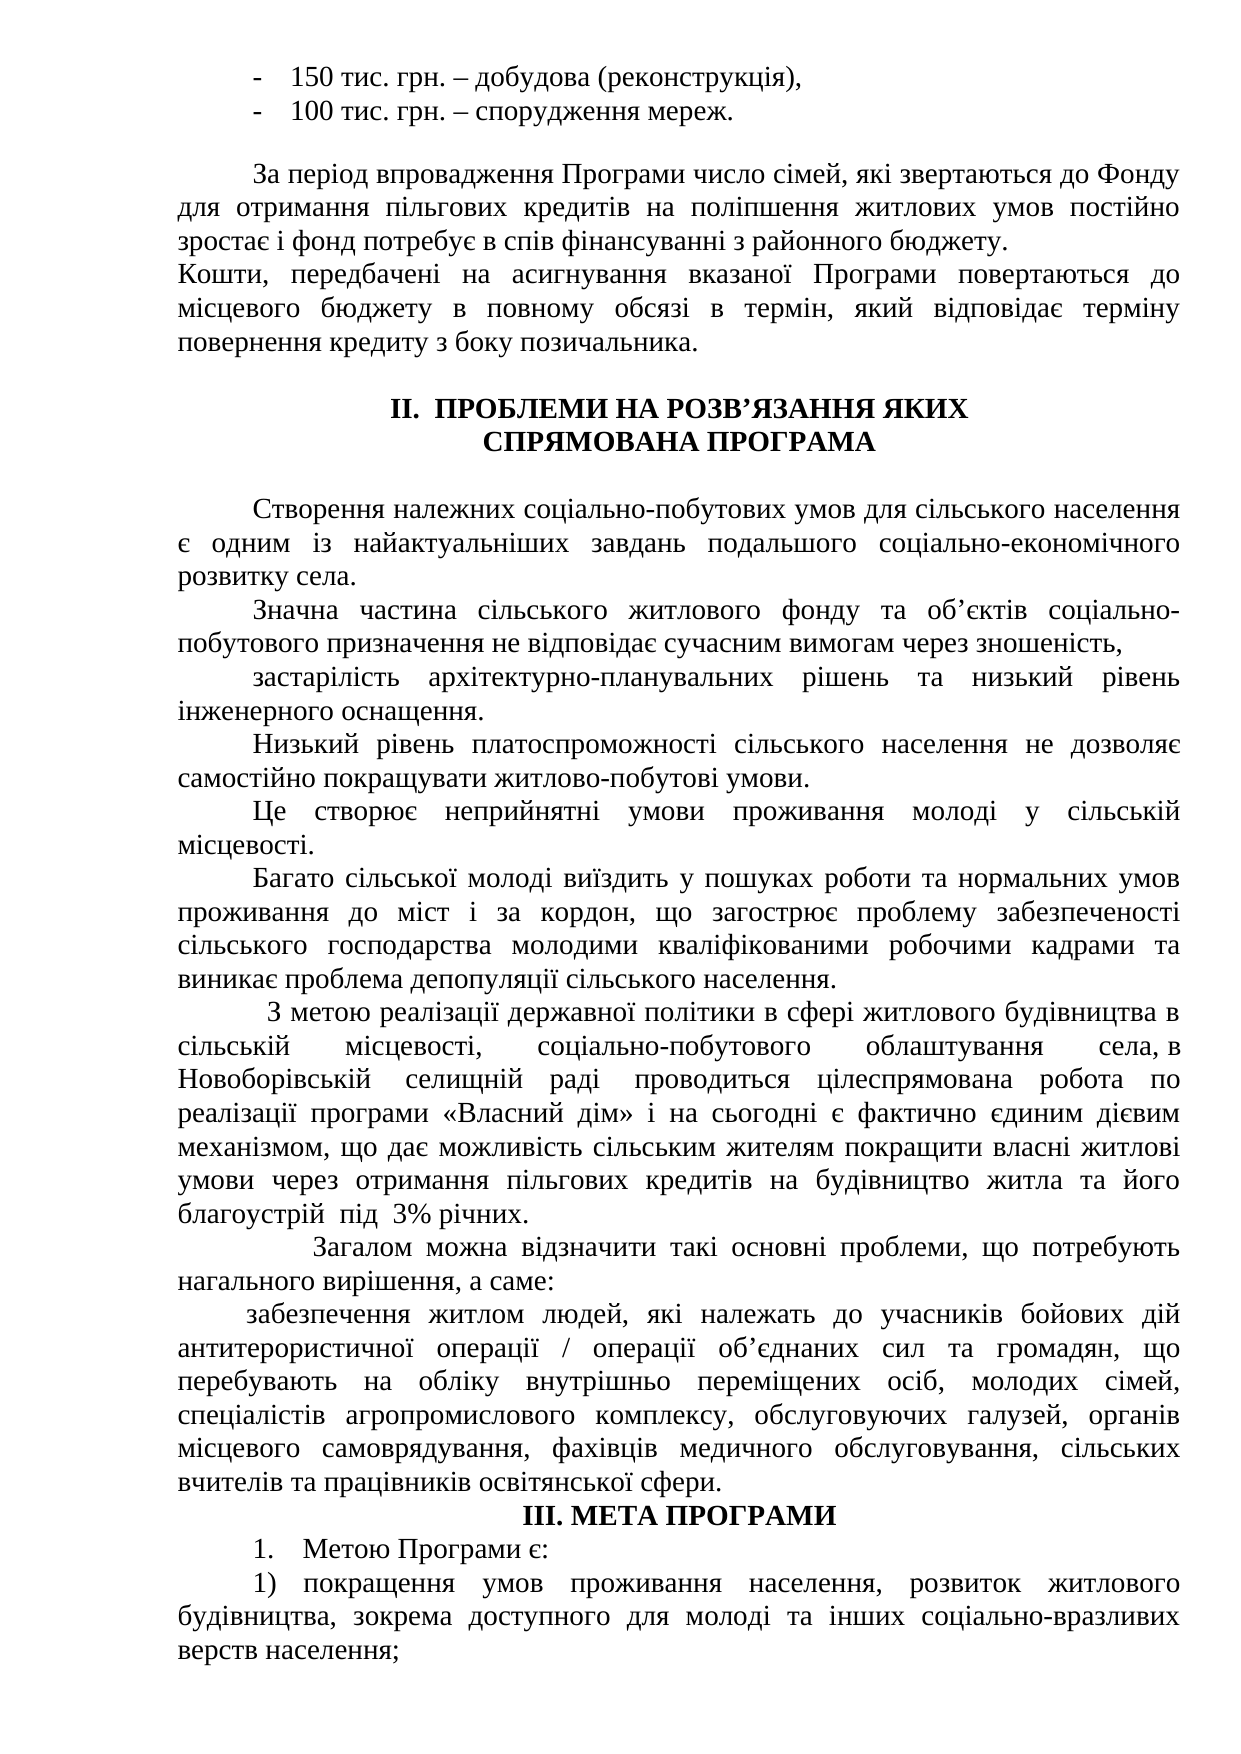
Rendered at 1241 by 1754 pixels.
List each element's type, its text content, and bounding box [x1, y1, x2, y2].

text Це створює неприйнятні умови проживання молоді у сільській місцевості. [177, 793, 1181, 860]
text Кошти, передбачені на асигнування вказаної Програми повертаються до місцевого бюджету в повному обсязі в термін, який відповідає терміну повернення кредиту з боку позичальника. [177, 257, 1181, 357]
list 100 тис. грн. – спорудження мереж. [177, 93, 1181, 126]
text Багато сільської молоді виїздить у пошуках роботи та нормальних умов проживання до міст і за кордон, що загострює проблему забезпеченості сільського господарства молодими кваліфікованими робочими кадрами та виникає проблема депопуляції сільського населення. [177, 860, 1181, 994]
list Метою Програми є: [177, 1531, 1181, 1565]
text Створення належних соціально-побутових умов для сільського населення є одним із найактуальніших завдань подальшого соціально-економічного розвитку села. [177, 491, 1181, 592]
list 150 тис. грн. – добудова (реконструкція), [177, 59, 1158, 93]
text 1) покращення умов проживання населення, розвиток житлового будівництва, зокрема доступного для молоді та інших соціально-вразливих верств населення; [177, 1565, 1181, 1665]
text застарілість архітектурно-планувальних рішень та низький рівень інженерного оснащення. [177, 659, 1181, 726]
text ІІ. ПРОБЛЕМИ НА РОЗВ’ЯЗАННЯ ЯКИХ [177, 391, 1181, 424]
text забезпечення житлом людей, які належать до учасників бойових дій антитерористичної операції / операції об’єднаних сил та громадян, що перебувають на обліку внутрішньо переміщених осіб, молодих сімей, спеціалістів агропромислового комплексу, обслуговуючих галузей, органів місцевого самоврядування, фахівців медичного обслуговування, сільських вчителів та працівників освітянської сфери. [177, 1296, 1181, 1498]
text Загалом можна відзначити такі основні проблеми, що потребують нагального вирішення, а саме: [177, 1229, 1181, 1296]
text З метою реалізації державної політики в сфері житлового будівництва в сільській місцевості, соціально-побутового облаштування села, в Новоборівській селищній раді проводиться цілеспрямована робота по реалізації програми «Власний дім» і на сьогодні є фактично єдиним дієвим механізмом, що дає можливість сільським жителям покращити власні житлові умови через отримання пільгових кредитів на будівництво житла та його благоустрій під 3% річних. [177, 994, 1181, 1229]
text За період впровадження Програми число сімей, які звертаються до Фонду для отримання пільгових кредитів на поліпшення житлових умов постійно зростає і фонд потребує в спів фінансуванні з районного бюджету. [177, 156, 1181, 257]
text СПРЯМОВАНА ПРОГРАМА [177, 424, 1181, 458]
text Низький рівень платоспроможності сільського населення не дозволяє самостійно покращувати житлово-побутові умови. [177, 726, 1181, 793]
text ІІІ. МЕТА ПРОГРАМИ [177, 1498, 1181, 1531]
text Значна частина сільського житлового фонду та об’єктів соціально-побутового призначення не відповідає сучасним вимогам через зношеність, [177, 592, 1181, 659]
